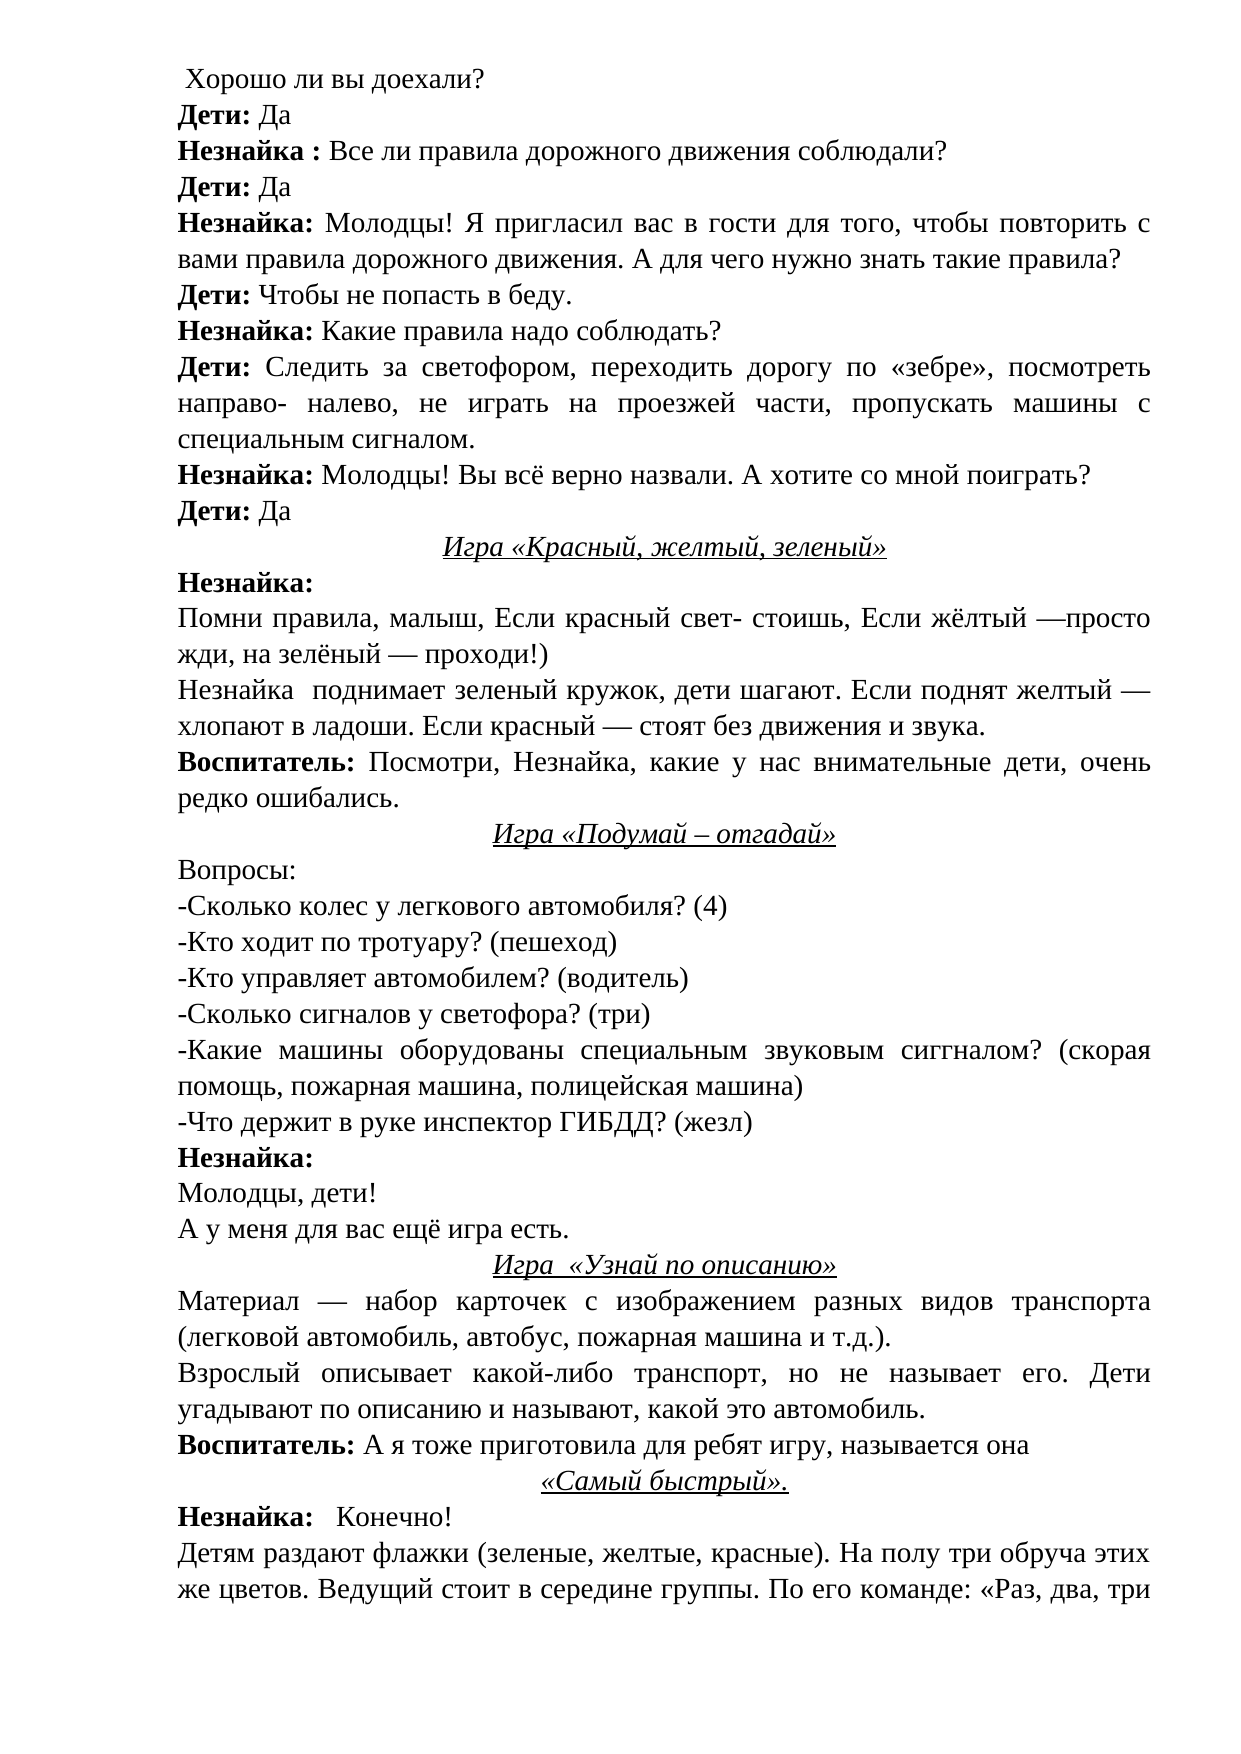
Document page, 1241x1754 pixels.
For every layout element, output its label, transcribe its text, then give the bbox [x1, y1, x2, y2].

text Незнайка: [177, 1137, 1152, 1173]
text «Самый быстрый». [177, 1461, 1152, 1497]
text Дети: Чтобы не попасть в беду. [177, 275, 1152, 311]
text Дети: Да [177, 490, 1152, 526]
text Молодцы, дети! [177, 1173, 1152, 1209]
text Игра «Подумай – отгадай» [177, 814, 1152, 850]
text -Сколько колес у легкового автомобиля? (4) [177, 886, 1152, 922]
text Вопросы: [177, 850, 1152, 886]
text Дети: Следить за светофором, переходить дорогу по «зебре», посмотреть направо- налево, не играть на проезжей части, пропускать машины с специальным сигналом. [177, 347, 1152, 454]
text Незнайка: Молодцы! Я пригласил вас в гости для того, чтобы повторить с вами правила дорожного движения. А для чего нужно знать такие правила? [177, 203, 1152, 275]
text Дети: Да [177, 95, 1152, 131]
text Помни правила, малыш, Если красный свет- стоишь, Если жёлтый —просто жди, на зелёный — проходи!) [177, 598, 1152, 670]
text -Кто ходит по тротуару? (пешеход) [177, 922, 1152, 958]
text Незнайка : Все ли правила дорожного движения соблюдали? [177, 131, 1152, 167]
text Взрослый описывает какой-либо транспорт, но не называет его. Дети угадывают по описанию и называют, какой это автомобиль. [177, 1353, 1152, 1425]
text Дети: Да [177, 167, 1152, 203]
text Воспитатель: А я тоже приготовила для ребят игру, называется она [177, 1425, 1152, 1461]
text Незнайка: Молодцы! Вы всё верно назвали. А хотите со мной поиграть? [177, 454, 1152, 490]
text А у меня для вас ещё игра есть. [177, 1209, 1152, 1245]
text Воспитатель: Посмотри, Незнайка, какие у нас внимательные дети, очень редко ошибались. [177, 742, 1152, 814]
text -Какие машины оборудованы специальным звуковым сиггналом? (скорая помощь, пожарная машина, полицейская машина) [177, 1029, 1152, 1101]
text -Что держит в руке инспектор ГИБДД? (жезл) [177, 1101, 1152, 1137]
text Материал — набор карточек с изображением разных видов транспорта (легковой автомобиль, автобус, пожарная машина и т.д.). [177, 1281, 1152, 1353]
text Незнайка: [177, 562, 1152, 598]
text Игра «Узнай по описанию» [177, 1245, 1152, 1281]
text Незнайка поднимает зеленый кружок, дети шагают. Если поднят желтый — хлопают в ладоши. Если красный — стоят без движения и звука. [177, 670, 1152, 742]
text Незнайка: Конечно! [177, 1497, 1152, 1533]
text Игра «Красный, желтый, зеленый» [177, 526, 1152, 562]
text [177, 1533, 1152, 1604]
text Хорошо ли вы доехали? [177, 59, 1152, 95]
text -Кто управляет автомобилем? (водитель) [177, 958, 1152, 993]
text -Сколько сигналов у светофора? (три) [177, 993, 1152, 1029]
text Незнайка: Какие правила надо соблюдать? [177, 311, 1152, 347]
